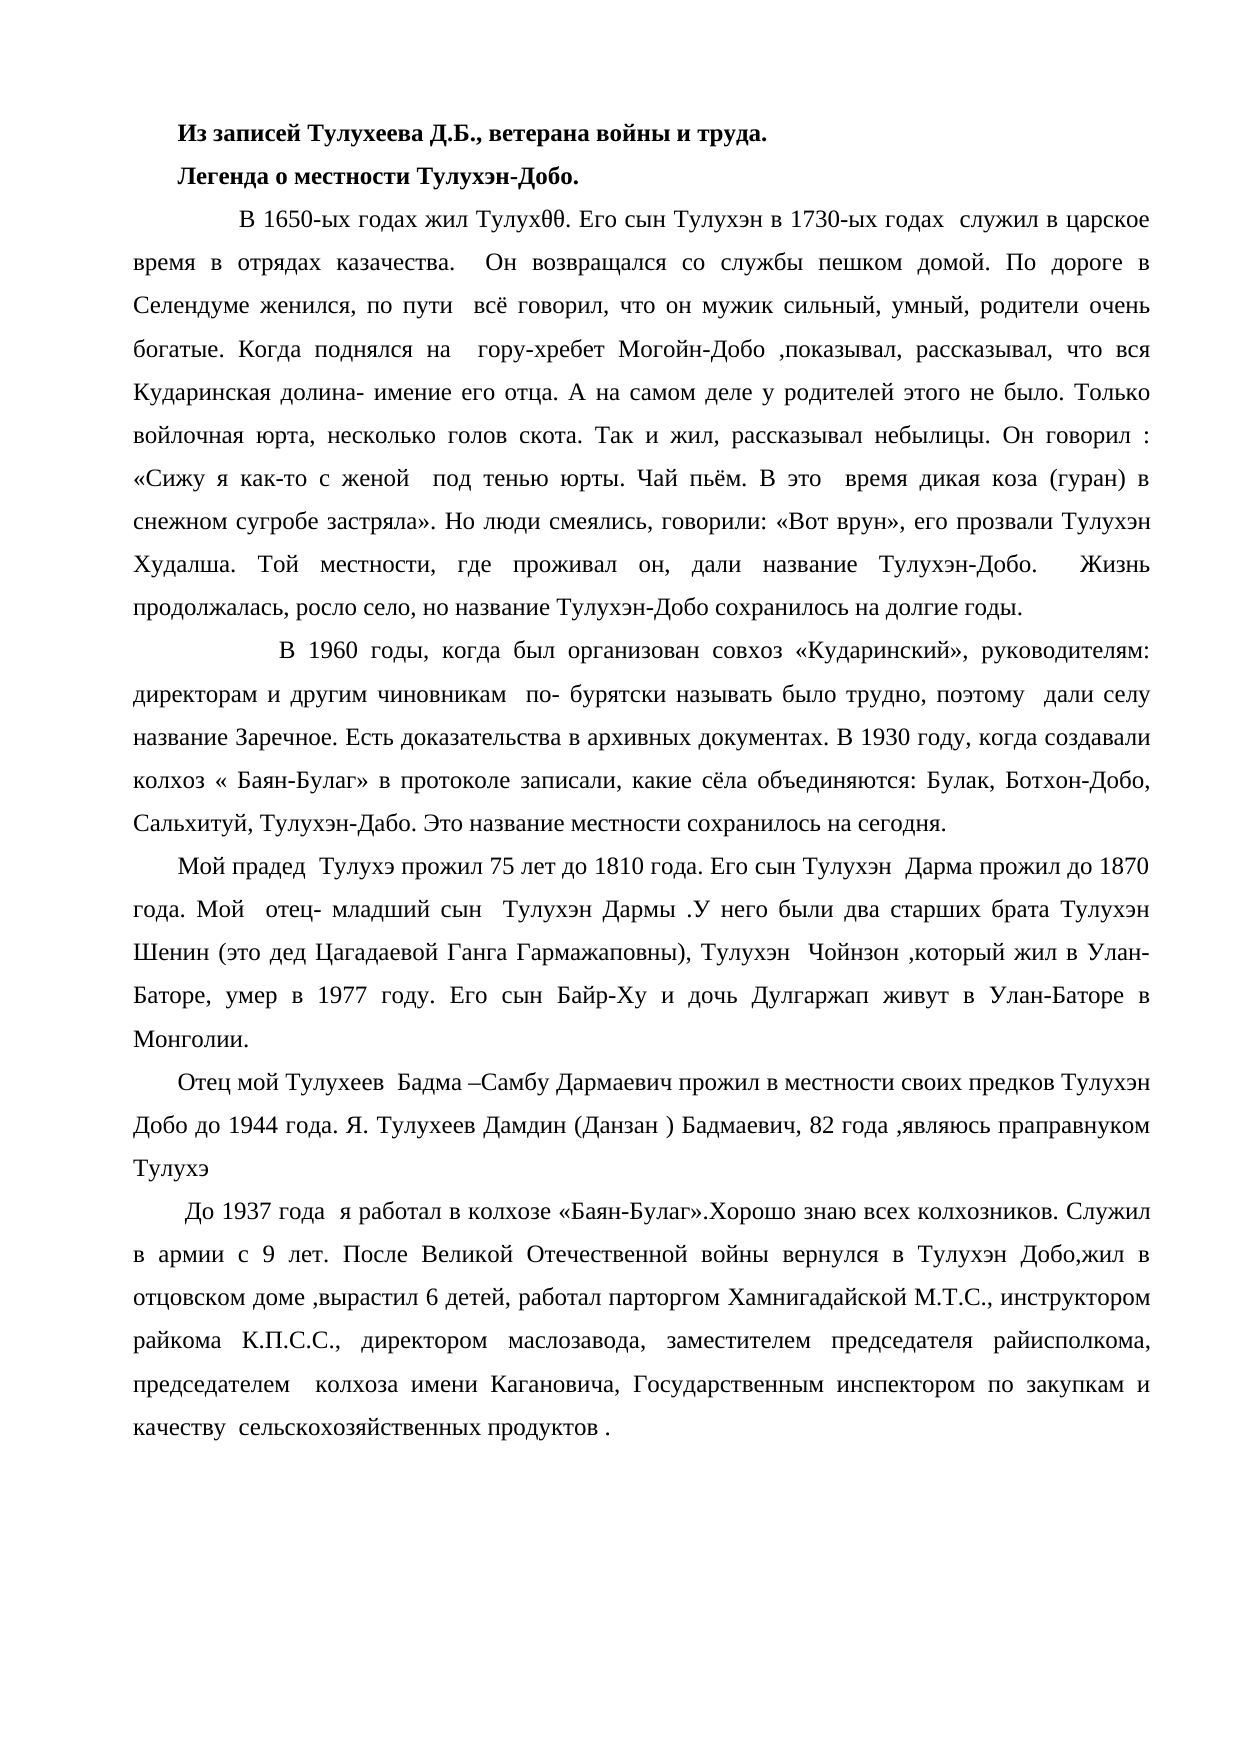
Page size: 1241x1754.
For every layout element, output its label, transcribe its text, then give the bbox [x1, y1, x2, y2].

text Отец мой Тулухеев Бадма –Самбу Дармаевич прожил в местности своих предков Тулухэн Добо до 1944 года. Я. Тулухеев Дамдин (Данзан ) Бадмаевич, 82 года ,являюсь праправнуком Тулухэ [133, 1067, 1152, 1182]
text До 1937 года я работал в колхозе «Баян-Булаг».Хорошо знаю всех колхозников. Служил в армии с 9 лет. После Великой Отечественной войны вернулся в Тулухэн Добо,жил в отцовском доме ,вырастил 6 детей, работал парторгом Хамнигадайской М.Т.С., инструктором райкома К.П.С.С., директором маслозавода, заместителем председателя райисполкома, председателем колхоза имени Кагановича, Государственным инспектором по закупкам и качеству сельскохозяйственных продуктов . [133, 1196, 1152, 1441]
text В 1650-ых годах жил Тулухθθ. Его сын Тулухэн в 1730-ых годах служил в царское время в отрядах казачества. Он возвращался со службы пешком домой. По дороге в Селендуме женился, по пути всё говорил, что он мужик сильный, умный, родители очень богатые. Когда поднялся на гору-хребет Могойн-Добо ,показывал, рассказывал, что вся Кударинская долина- имение его отца. А на самом деле у родителей этого не было. Только войлочная юрта, несколько голов скота. Так и жил, рассказывал небылицы. Он говорил : «Сижу я как-то с женой под тенью юрты. Чай пьём. В это время дикая коза (гуран) в снежном сугробе застряла». Но люди смеялись, говорили: «Вот врун», его прозвали Тулухэн Худалша. Той местности, где проживал он, дали название Тулухэн-Добо. Жизнь продолжалась, росло село, но название Тулухэн-Добо сохранилось на долгие годы. [133, 204, 1152, 621]
text В 1960 годы, когда был организован совхоз «Кударинский», руководителям: директорам и другим чиновникам по- бурятски называть было трудно, поэтому дали селу название Заречное. Есть доказательства в архивных документах. В 1930 году, когда создавали колхоз « Баян-Булаг» в протоколе записали, какие сёла объединяются: Булак, Ботхон-Добо, Сальхитуй, Тулухэн-Дабо. Это название местности сохранилось на сегодня. [133, 636, 1152, 837]
text Из записей Тулухеева Д.Б., ветерана войны и труда. [133, 118, 1152, 147]
text Легенда о местности Тулухэн-Добо. [133, 161, 1152, 190]
text Мой прадед Тулухэ прожил 75 лет до 1810 года. Его сын Тулухэн Дарма прожил до 1870 года. Мой отец- младший сын Тулухэн Дармы .У него были два старших брата Тулухэн Шенин (это дед Цагадаевой Ганга Гармажаповны), Тулухэн Чойнзон ,который жил в Улан-Баторе, умер в 1977 году. Его сын Байр-Ху и дочь Дулгаржап живут в Улан-Баторе в Монголии. [133, 851, 1152, 1052]
